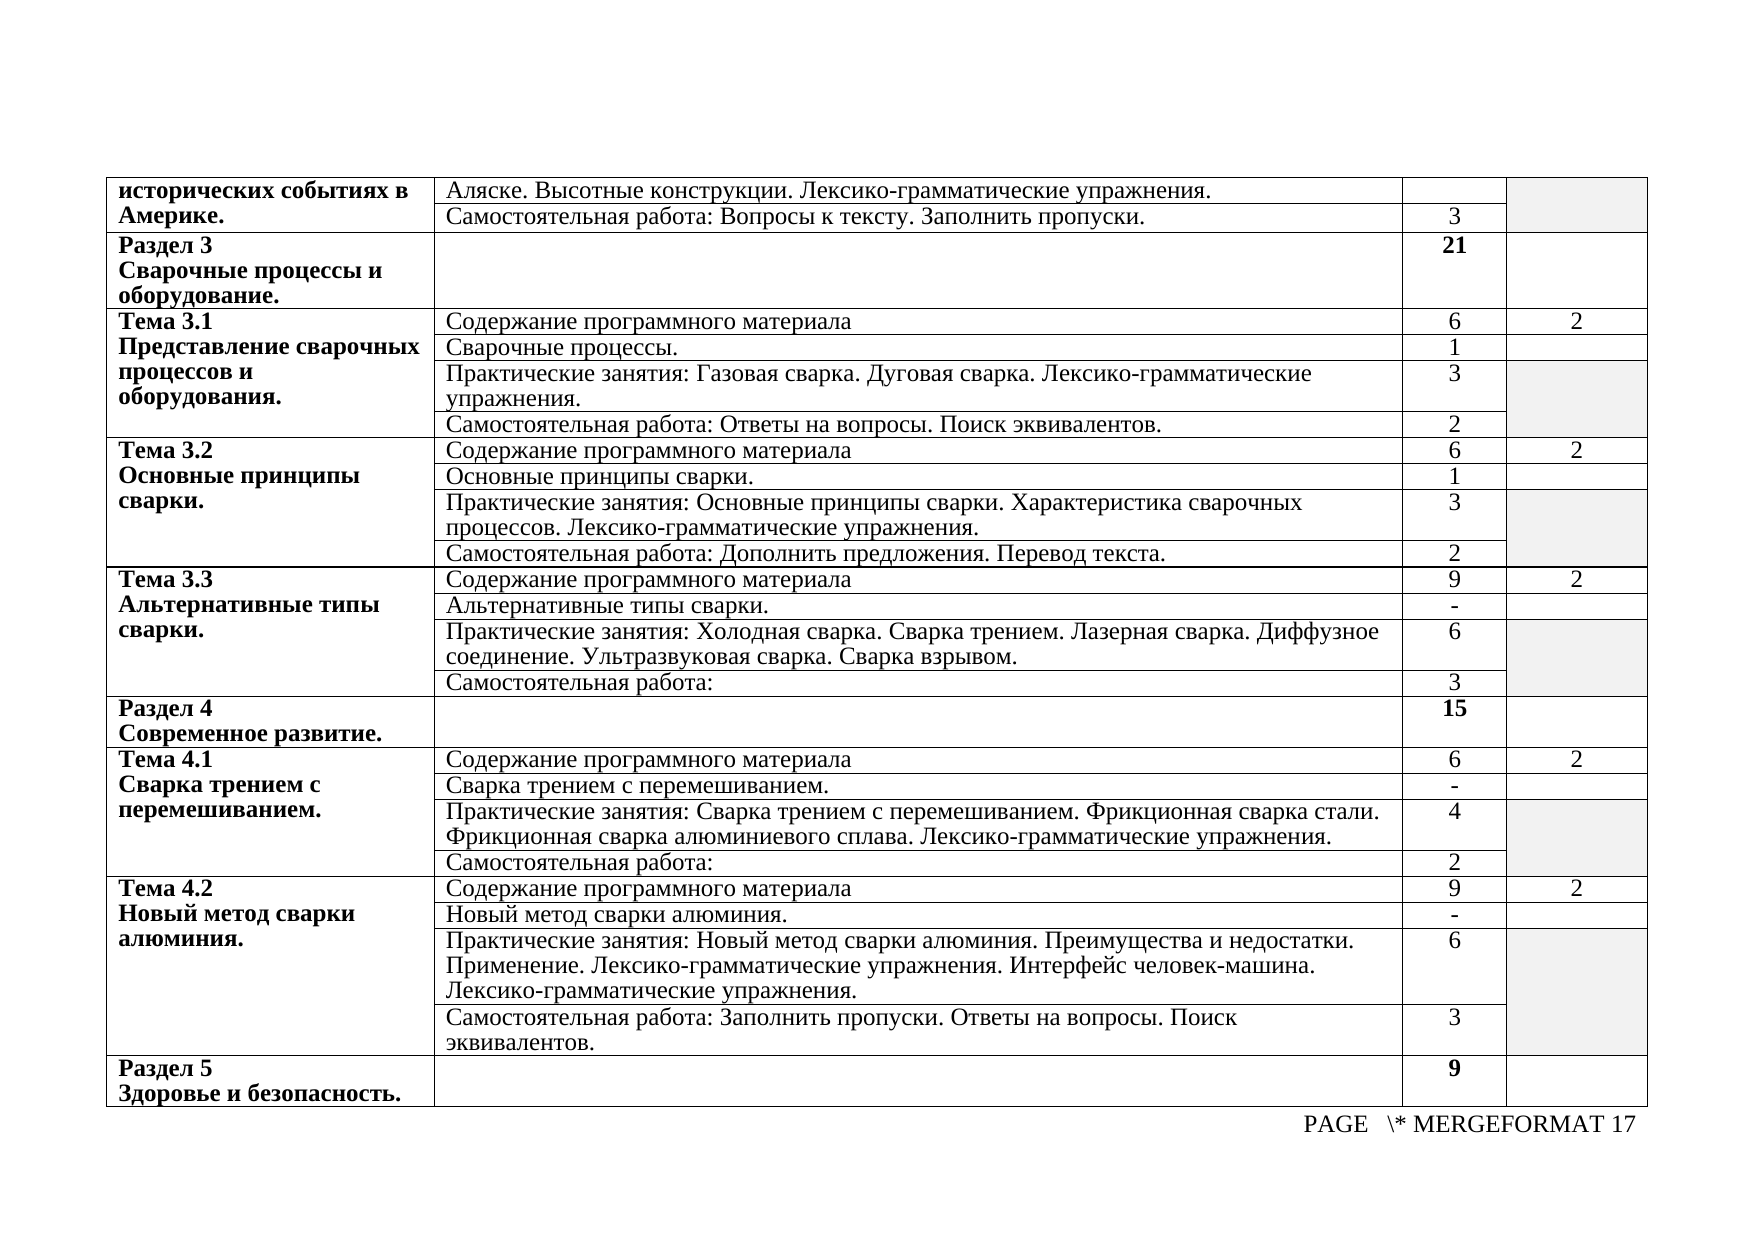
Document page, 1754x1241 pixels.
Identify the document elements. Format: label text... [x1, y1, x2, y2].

table_cell 2 [1507, 309, 1647, 334]
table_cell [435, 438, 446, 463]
table_cell Тема 3.1 Представление сварочных процессов и оборудования. [107, 309, 434, 437]
table_cell 2 [1403, 541, 1506, 566]
table_cell 6 [1403, 748, 1506, 773]
table_cell [1507, 335, 1647, 360]
table_cell [1507, 774, 1647, 799]
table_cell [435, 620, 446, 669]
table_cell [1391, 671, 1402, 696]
table_cell 9 [1403, 1056, 1506, 1106]
table_cell 1 [1403, 335, 1506, 360]
table_cell [1507, 929, 1647, 1055]
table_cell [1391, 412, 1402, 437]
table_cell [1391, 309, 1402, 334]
table_cell 1 [1403, 464, 1506, 489]
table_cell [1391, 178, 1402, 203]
table_cell 21 [1403, 233, 1506, 308]
table_cell Практические занятия: Сварка трением с перемешиванием. Фрикционная сварка стали. Фрикционная сварка алюминиевого сплава. Лексико-грамматические упражнения. [435, 800, 1402, 850]
table_cell Содержание программного материала [435, 748, 1402, 773]
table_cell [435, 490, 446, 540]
table_cell [1507, 594, 1647, 618]
table_cell [1507, 800, 1647, 876]
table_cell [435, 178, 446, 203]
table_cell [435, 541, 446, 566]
table_cell 2 [1507, 438, 1647, 463]
table_cell Тема 3.2 Основные принципы сварки. [107, 438, 434, 566]
table_cell 3 [1403, 204, 1506, 232]
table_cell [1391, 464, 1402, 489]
table_cell [435, 697, 1402, 747]
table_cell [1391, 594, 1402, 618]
table_cell 2 [1403, 412, 1506, 437]
table_cell - [1403, 774, 1506, 799]
table_cell 6 [1403, 309, 1506, 334]
table_cell [1507, 233, 1647, 308]
table_cell 3 [1403, 1005, 1506, 1055]
table_cell 6 [1403, 620, 1506, 669]
table_cell 6 [1403, 178, 1506, 203]
table_cell [435, 233, 1402, 308]
table_cell Содержание программного материала [435, 877, 1402, 902]
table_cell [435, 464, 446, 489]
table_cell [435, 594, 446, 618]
table_cell [1507, 464, 1647, 489]
table_cell Практические занятия: Новый метод сварки алюминия. Преимущества и недостатки. Применение. Лексико-грамматические упражнения. Интерфейс человек-машина. Лексико-грамматические упражнения. [435, 929, 1402, 1004]
table_cell Тема 3.3 Альтернативные типы сварки. [107, 568, 434, 696]
table_cell - [1403, 903, 1506, 928]
table_cell 4 [1403, 800, 1506, 850]
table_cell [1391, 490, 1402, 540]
table_cell [1507, 620, 1647, 696]
table_cell [1507, 490, 1647, 566]
table_cell 15 [1403, 697, 1506, 747]
table_cell [1507, 697, 1647, 747]
table_cell Раздел 4 Современное развитие. [107, 697, 434, 747]
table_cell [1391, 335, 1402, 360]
table_cell Практические занятия: Газовая сварка. Дуговая сварка. Лексико-грамматические упражнения. [435, 361, 1402, 411]
table_cell [1507, 1056, 1647, 1106]
table_cell Сварка трением с перемешиванием. [435, 774, 1402, 799]
table_cell Самостоятельная работа: Вопросы к тексту. Заполнить пропуски. [435, 204, 1402, 232]
table_cell 2 [1403, 851, 1506, 876]
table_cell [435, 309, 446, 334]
table_cell Тема 4.2 Новый метод сварки алюминия. [107, 877, 434, 1055]
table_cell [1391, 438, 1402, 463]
table_cell 3 [1403, 671, 1506, 696]
table_cell 6 [1403, 438, 1506, 463]
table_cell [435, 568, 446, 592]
table_cell 6 [1403, 929, 1506, 1004]
table_cell Самостоятельная работа: [435, 851, 1402, 876]
table_cell Раздел 3 Сварочные процессы и оборудование. [107, 233, 434, 308]
table_cell 2 [1507, 877, 1647, 902]
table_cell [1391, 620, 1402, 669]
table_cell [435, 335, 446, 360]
table_cell Тема 4.1 Сварка трением с перемешиванием. [107, 748, 434, 876]
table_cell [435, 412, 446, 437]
table_cell [1507, 178, 1647, 232]
table_cell Новый метод сварки алюминия. [435, 903, 1402, 928]
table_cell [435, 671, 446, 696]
table_cell Раздел 5 Здоровье и безопасность. [107, 1056, 434, 1106]
table_cell [1507, 903, 1647, 928]
table_cell [435, 1056, 1402, 1106]
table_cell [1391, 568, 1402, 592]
table_cell 2 [1507, 748, 1647, 773]
table_cell - [1403, 594, 1506, 618]
table_cell 3 [1403, 490, 1506, 540]
table_cell 3 [1403, 361, 1506, 411]
table_cell 9 [1403, 568, 1506, 592]
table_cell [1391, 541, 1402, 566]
table_cell [1507, 361, 1647, 437]
table_cell Самостоятельная работа: Заполнить пропуски. Ответы на вопросы. Поиск эквивалентов. [435, 1005, 1402, 1055]
table_cell 2 [1507, 568, 1647, 592]
table_cell 9 [1403, 877, 1506, 902]
